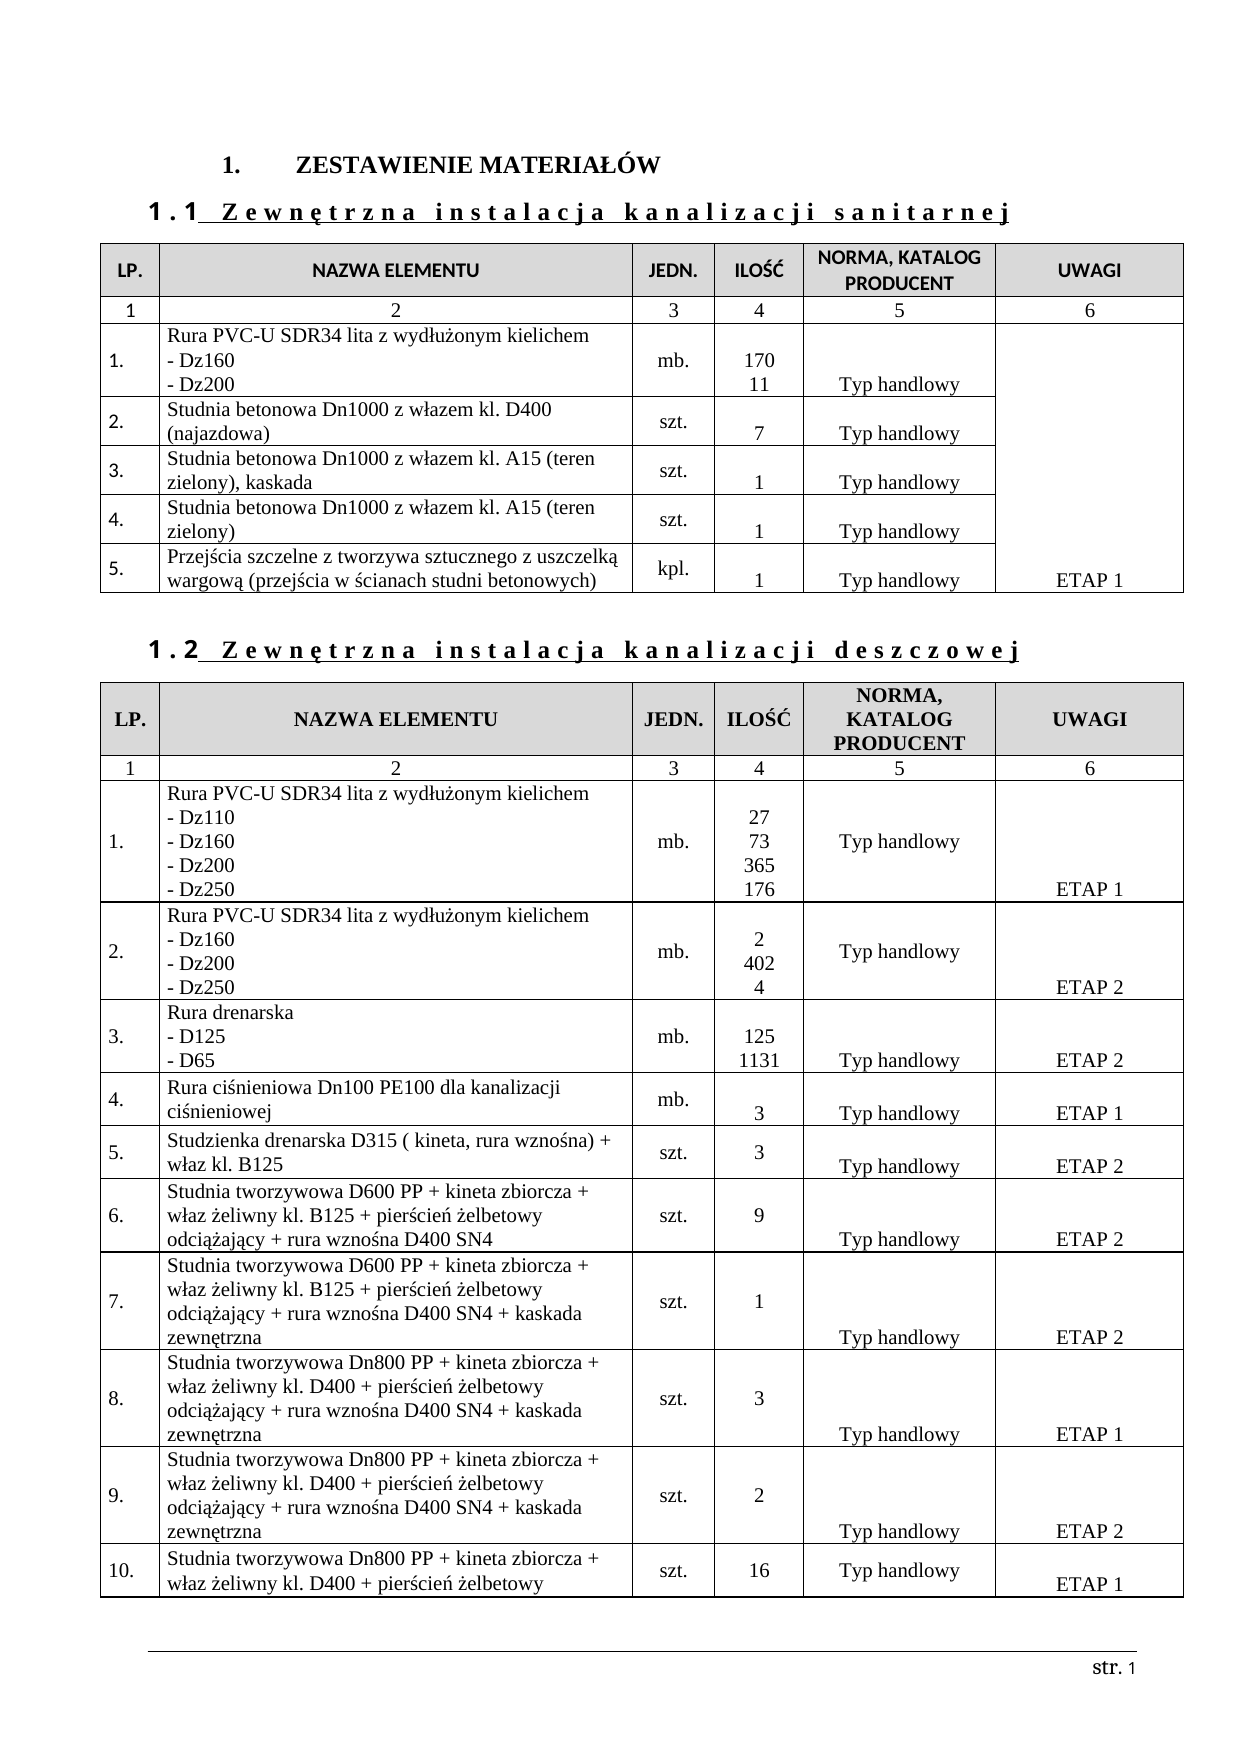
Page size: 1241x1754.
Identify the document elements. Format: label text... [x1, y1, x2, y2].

table_header Ilość [715, 244, 803, 296]
subtitle Zewnętrzna instalacja kanalizacji sanitarnej [148, 193, 1137, 227]
table_cell 2 [715, 1447, 803, 1543]
table_cell Rura PVC-U SDR34 lita z wydłużonym kielichem - Dz110 - Dz160 - Dz200 - Dz250 [160, 781, 632, 901]
table_cell Studnia tworzywowa D600 PP + kineta zbiorcza + właz żeliwny kl. B125 + pierścień żelbetowy odciążający + rura wznośna D400 SN4 + kaskada zewnętrzna [160, 1253, 632, 1349]
table_cell [101, 1179, 159, 1251]
table_cell Studnia tworzywowa Dn800 PP + kineta zbiorcza + właz żeliwny kl. D400 + pierścień żelbetowy odciążający + rura wznośna D400 SN4 + kaskada zewnętrzna [160, 1350, 632, 1446]
table_cell szt. [633, 1447, 714, 1543]
table_cell Typ handlowy [804, 903, 995, 999]
table_cell 9 [715, 1179, 803, 1251]
table_cell Typ handlowy [804, 495, 995, 543]
table_cell szt. [633, 495, 714, 543]
table_cell szt. [633, 1350, 714, 1446]
table_cell 5 [804, 297, 995, 322]
table_cell 3 [715, 1126, 803, 1178]
table_cell Przejścia szczelne z tworzywa sztucznego z uszczelką wargową (przejścia w ścianach studni betonowych) [160, 544, 632, 592]
table_cell mb. [633, 781, 714, 901]
table_cell szt. [633, 1179, 714, 1251]
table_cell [160, 1544, 632, 1596]
table_cell ETAP 1 [996, 1350, 1183, 1446]
subtitle Zewnętrzna instalacja kanalizacji deszczowej [148, 632, 1137, 666]
table_cell Rura ciśnieniowa Dn100 PE100 dla kanalizacji ciśnieniowej [160, 1073, 632, 1125]
table_cell [101, 1126, 159, 1178]
table_cell ETAP 1 [996, 781, 1183, 901]
table_cell 1 [715, 544, 803, 592]
table_cell szt. [633, 1253, 714, 1349]
table_cell 1 [101, 297, 159, 322]
table_cell 4 [715, 297, 803, 322]
table_cell Typ handlowy [804, 397, 995, 445]
table_cell 3 [633, 756, 714, 780]
table_cell szt. [633, 1126, 714, 1178]
table_cell 1 [715, 446, 803, 494]
table_cell 1 [715, 1253, 803, 1349]
table_cell 6 [996, 756, 1183, 780]
table_header Norma, katalog producent [804, 683, 995, 755]
table_cell 3 [715, 1073, 803, 1125]
table_cell [101, 1073, 159, 1125]
table_cell mb. [633, 1073, 714, 1125]
table_cell ETAP 1 [996, 1544, 1183, 1596]
table_cell Rura PVC-U SDR34 lita z wydłużonym kielichem - Dz160 - Dz200 [160, 324, 632, 396]
table_cell kpl. [633, 544, 714, 592]
table_cell mb. [633, 903, 714, 999]
table_cell 2 402 4 [715, 903, 803, 999]
table_cell [101, 446, 159, 494]
table_cell Typ handlowy [804, 1447, 995, 1543]
table_cell ETAP 2 [996, 1253, 1183, 1349]
table_cell ETAP 2 [996, 1000, 1183, 1072]
table_cell [101, 1447, 159, 1543]
table_cell [101, 397, 159, 445]
table_cell 170 11 [715, 324, 803, 396]
table_cell 125 1131 [715, 1000, 803, 1072]
table_cell [101, 495, 159, 543]
table_cell Typ handlowy [804, 781, 995, 901]
table_cell [101, 1544, 159, 1596]
table_cell 16 [715, 1544, 803, 1596]
table_cell Typ handlowy [804, 1073, 995, 1125]
table_cell [101, 781, 159, 901]
table_cell Typ handlowy [804, 1253, 995, 1349]
subtitle ZESTAWIENIE MATERIAŁÓW [222, 150, 1137, 178]
table_cell ETAP 2 [996, 1179, 1183, 1251]
table_cell mb. [633, 324, 714, 396]
table_cell Studzienka drenarska D315 ( kineta, rura wznośna) + właz kl. B125 [160, 1126, 632, 1178]
table_cell Typ handlowy [804, 544, 995, 592]
table_cell Typ handlowy [804, 1350, 995, 1446]
table_header Nazwa elementu [160, 683, 632, 755]
table_cell Studnia tworzywowa D600 PP + kineta zbiorcza + właz żeliwny kl. B125 + pierścień żelbetowy odciążający + rura wznośna D400 SN4 [160, 1179, 632, 1251]
table_cell Typ handlowy [804, 1000, 995, 1072]
table_cell 3 [633, 297, 714, 322]
table_cell 7 [715, 397, 803, 445]
table_cell szt. [633, 397, 714, 445]
table_cell 3 [715, 1350, 803, 1446]
table_cell 2 [160, 756, 632, 780]
table_cell ETAP 1 [996, 1073, 1183, 1125]
table_cell Studnia betonowa Dn1000 z włazem kl. A15 (teren zielony), kaskada [160, 446, 632, 494]
table_cell Studnia tworzywowa Dn800 PP + kineta zbiorcza + właz żeliwny kl. D400 + pierścień żelbetowy odciążający + rura wznośna D400 SN4 + kaskada zewnętrzna [160, 1447, 632, 1543]
table_header Lp. [101, 244, 159, 296]
table_cell 5 [804, 756, 995, 780]
table_cell mb. [633, 1000, 714, 1072]
table_cell [101, 324, 159, 396]
table_cell szt. [633, 1544, 714, 1596]
table_cell 6 [996, 297, 1183, 322]
table_cell 1 [715, 495, 803, 543]
table_cell Typ handlowy [804, 324, 995, 396]
table_cell Typ handlowy [804, 1126, 995, 1178]
table_cell 2 [160, 297, 632, 322]
table_cell Typ handlowy [804, 1179, 995, 1251]
table_cell [101, 1350, 159, 1446]
table_cell 4 [715, 756, 803, 780]
table_cell ETAP 2 [996, 1447, 1183, 1543]
table_cell [101, 1000, 159, 1072]
table_cell [101, 903, 159, 999]
table_cell ETAP 2 [996, 903, 1183, 999]
table_cell [101, 544, 159, 592]
table_cell Rura PVC-U SDR34 lita z wydłużonym kielichem - Dz160 - Dz200 - Dz250 [160, 903, 632, 999]
table_cell Typ handlowy [804, 446, 995, 494]
table_cell Rura drenarska - D125 - D65 [160, 1000, 632, 1072]
table_header Norma, katalog producent [804, 244, 995, 296]
table_cell ETAP 2 [996, 1126, 1183, 1178]
table_header Uwagi [996, 683, 1183, 755]
table_cell 1 [101, 756, 159, 780]
table_header Nazwa elementu [160, 244, 632, 296]
table_header Jedn. [633, 244, 714, 296]
table_header Jedn. [633, 683, 714, 755]
table_header Uwagi [996, 244, 1183, 296]
table_header Lp. [101, 683, 159, 755]
table_cell Studnia betonowa Dn1000 z włazem kl. D400 (najazdowa) [160, 397, 632, 445]
table_header Ilość [715, 683, 803, 755]
table_cell ETAP 1 [996, 324, 1183, 592]
table_cell Typ handlowy [804, 1544, 995, 1596]
table_cell Studnia betonowa Dn1000 z włazem kl. A15 (teren zielony) [160, 495, 632, 543]
table_cell 27 73 365 176 [715, 781, 803, 901]
table_cell [101, 1253, 159, 1349]
table_cell szt. [633, 446, 714, 494]
